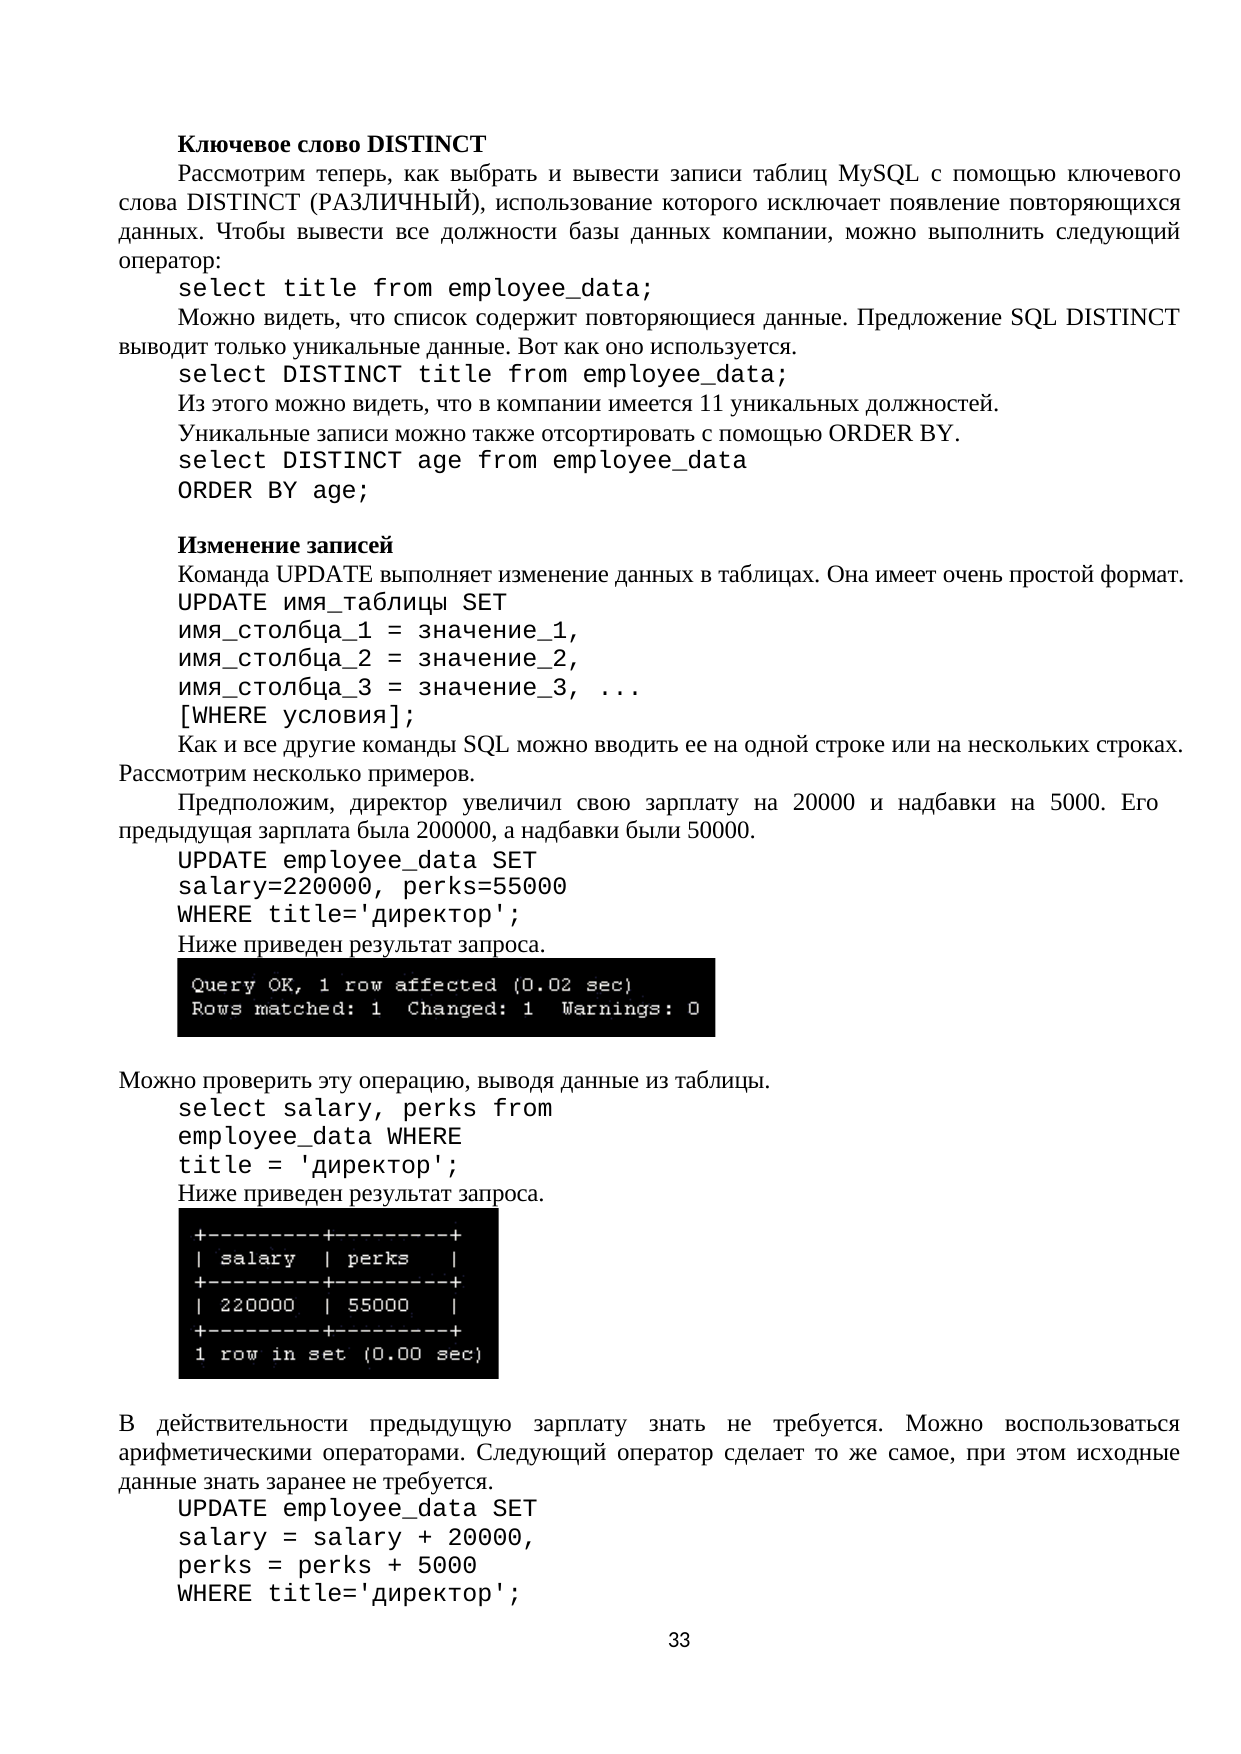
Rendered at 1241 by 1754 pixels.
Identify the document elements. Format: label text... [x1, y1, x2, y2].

picture [178, 1208, 499, 1379]
text Предположим, директор увеличил свою зарплату на 20000 и надбавки на 5000. Его предыдущая зарплата была 200000, а надбавки были 50000. [118, 787, 1196, 844]
text UPDATE employee_data SET salary = salary + 20000, perks = perks + 5000 WHERE title='директор'; [177, 1496, 550, 1609]
text UPDATE employee_data SET salary=220000, perks=55000 WHERE title='директор'; Ниже приведен результат запроса. [177, 846, 580, 958]
subtitle Изменение записей [177, 531, 1196, 559]
text title = 'директор'; [177, 1152, 1196, 1179]
text select DISTINCT title from employee_data; [177, 361, 1196, 388]
text select title from employee_data; [177, 275, 1196, 302]
text Можно видеть, что список содержит повторяющиеся данные. Предложение SQL DISTINCT выводит только уникальные данные. Вот как оно используется. [118, 302, 1181, 360]
subtitle Ключевое слово DISTINCT [177, 130, 1196, 158]
text Как и все другие команды SQL можно вводить ее на одной строке или на нескольких строках. [177, 731, 1196, 758]
text В действительности предыдущую зарплату знать не требуется. Можно воспользоваться арифметическими операторами. Следующий оператор сделает то же самое, при этом исходные данные знать заранее не требуется. [118, 1408, 1181, 1494]
text UPDATE имя_таблицы SET имя_столбца_1 = значение_1, имя_столбца_2 = значение_2, имя_столбца_3 = значение_3, ... [WHERE условия]; [177, 589, 700, 731]
text Команда UPDATE выполняет изменение данных в таблицах. Она имеет очень простой формат. [177, 559, 1196, 588]
text Рассмотрим несколько примеров. [118, 758, 1196, 787]
text Можно проверить эту операцию, выводя данные из таблицы. [118, 986, 1196, 1094]
picture [177, 958, 716, 986]
text select salary, perks from employee_data WHERE [177, 1095, 641, 1152]
text ORDER BY age; [177, 476, 1196, 504]
text Ниже приведен результат запроса. [177, 1179, 1196, 1207]
text Из этого можно видеть, что в компании имеется 11 уникальных должностей. Уникальные записи можно также отсортировать с помощью ORDER BY. select DISTINCT age from employee_data [177, 388, 1042, 476]
text Рассмотрим теперь, как выбрать и вывести записи таблиц MySQL с помощью ключевого слова DISTINCT (РАЗЛИЧНЫЙ), использование которого исключает появление повторяющихся данных. Чтобы вывести все должности базы данных компании, можно выполнить следующий оператор: [118, 158, 1181, 273]
